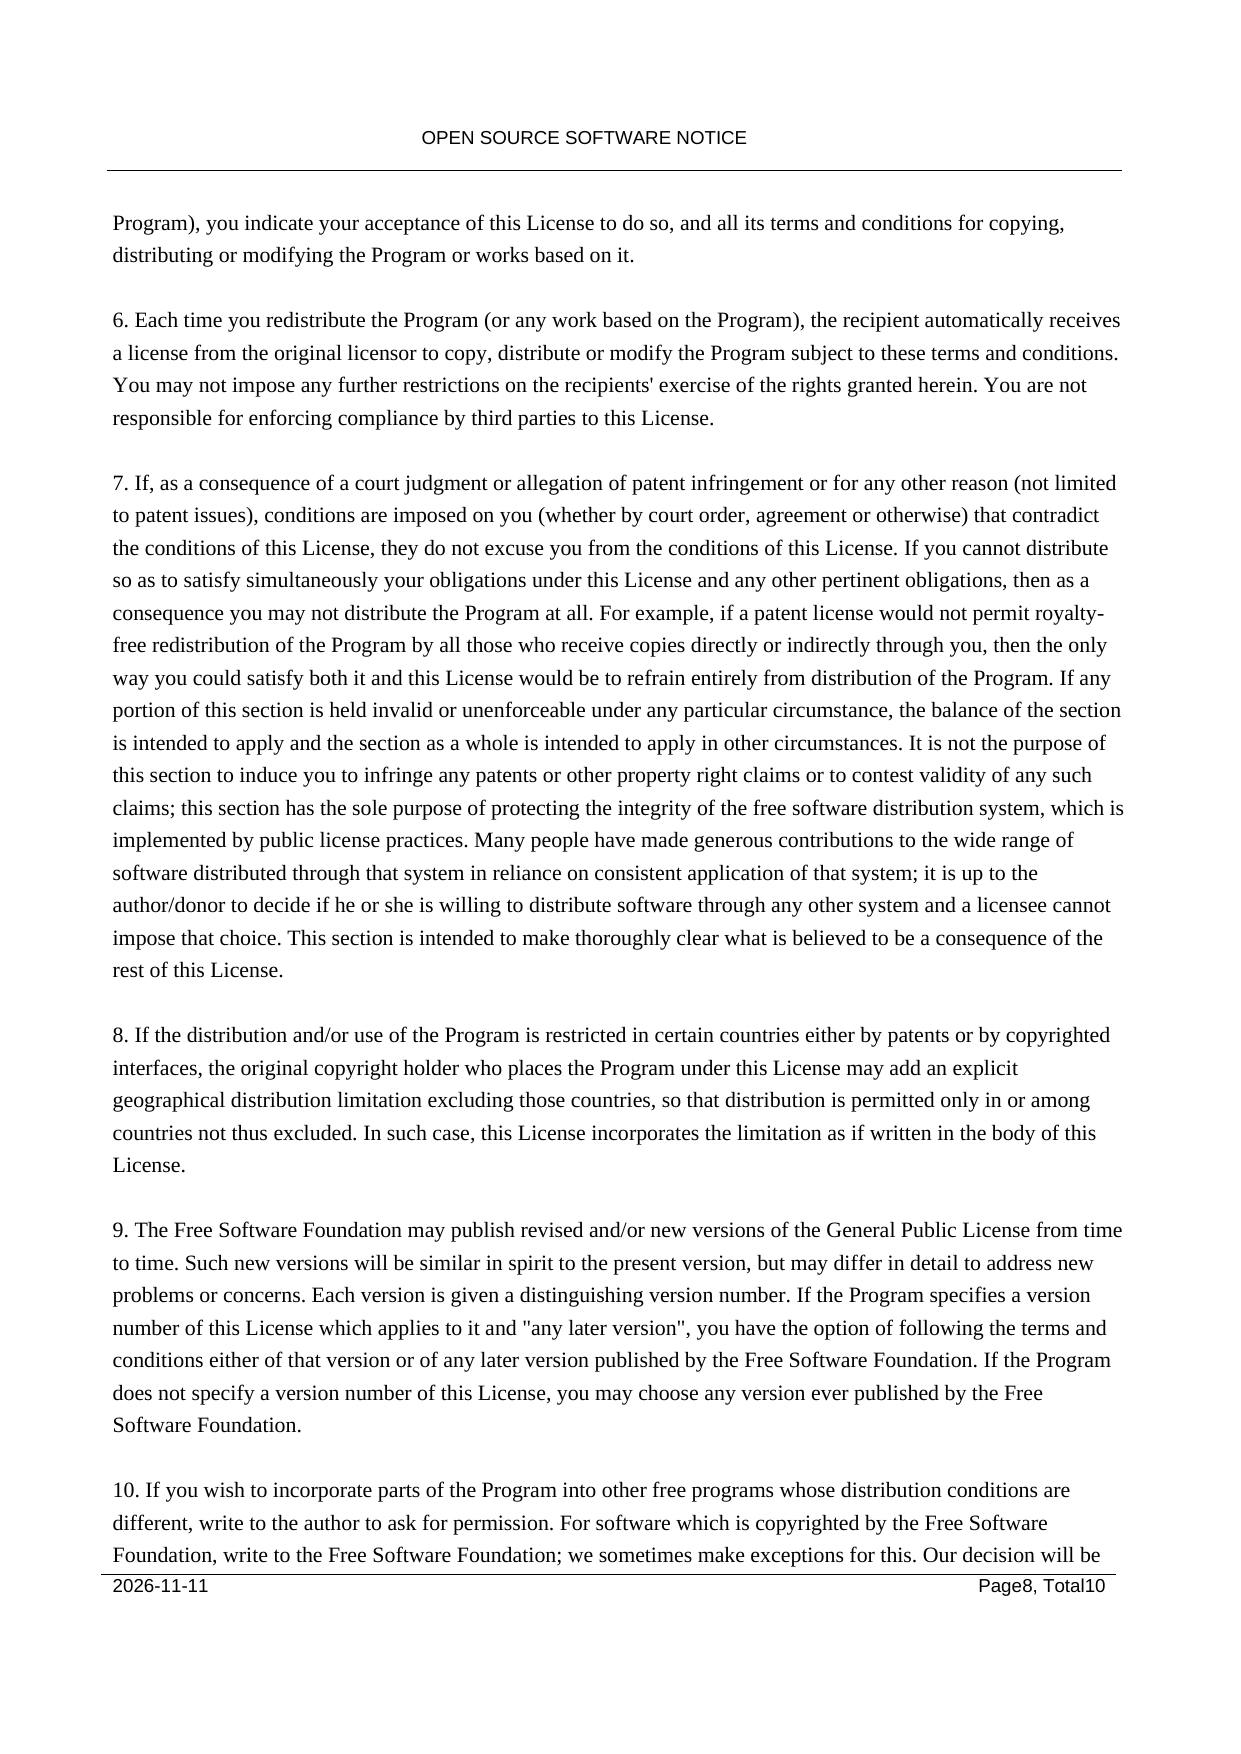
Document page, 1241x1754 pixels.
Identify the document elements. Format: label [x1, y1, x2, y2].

text [112, 206, 1128, 1571]
